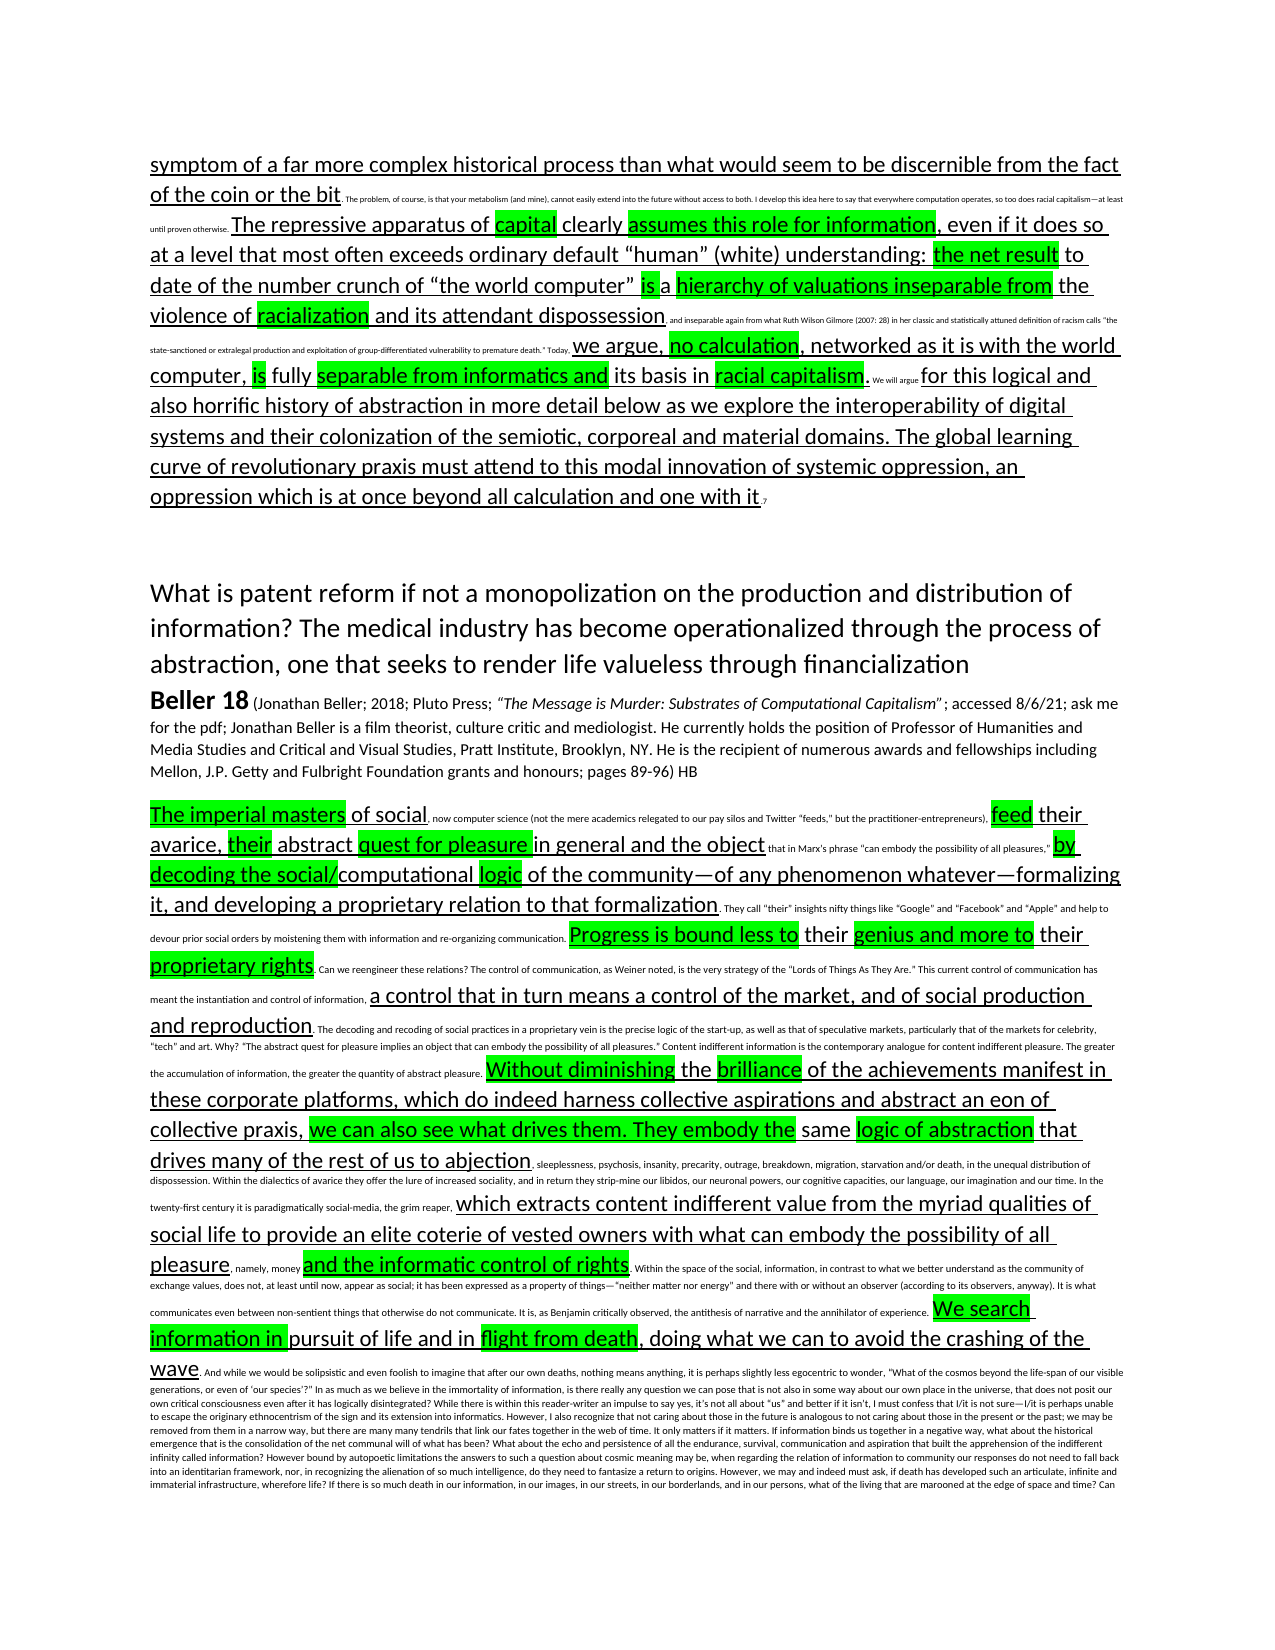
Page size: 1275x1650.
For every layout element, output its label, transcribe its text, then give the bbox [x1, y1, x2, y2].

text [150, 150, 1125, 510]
text Beller 18 (Jonathan Beller; 2018; Pluto Press; “The Message is Murder: Substrates of Computational Capitalism”; accessed 8/6/21; ask me for the pdf; Jonathan Beller is a film theorist, culture critic and mediologist. He currently holds the position of Professor of Humanities and Media Studies and Critical and Visual Studies, Pratt Institute, Brooklyn, NY. He is the recipient of numerous awards and fellowships including Mellon, J.P. Getty and Fulbright Foundation grants and honours; pages 89-96) HB [150, 683, 1125, 782]
subtitle What is patent reform if not a monopolization on the production and distribution of information? The medical industry has become operationalized through the process of abstraction, one that seeks to render life valueless through financialization [150, 576, 1125, 680]
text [150, 800, 1125, 1491]
